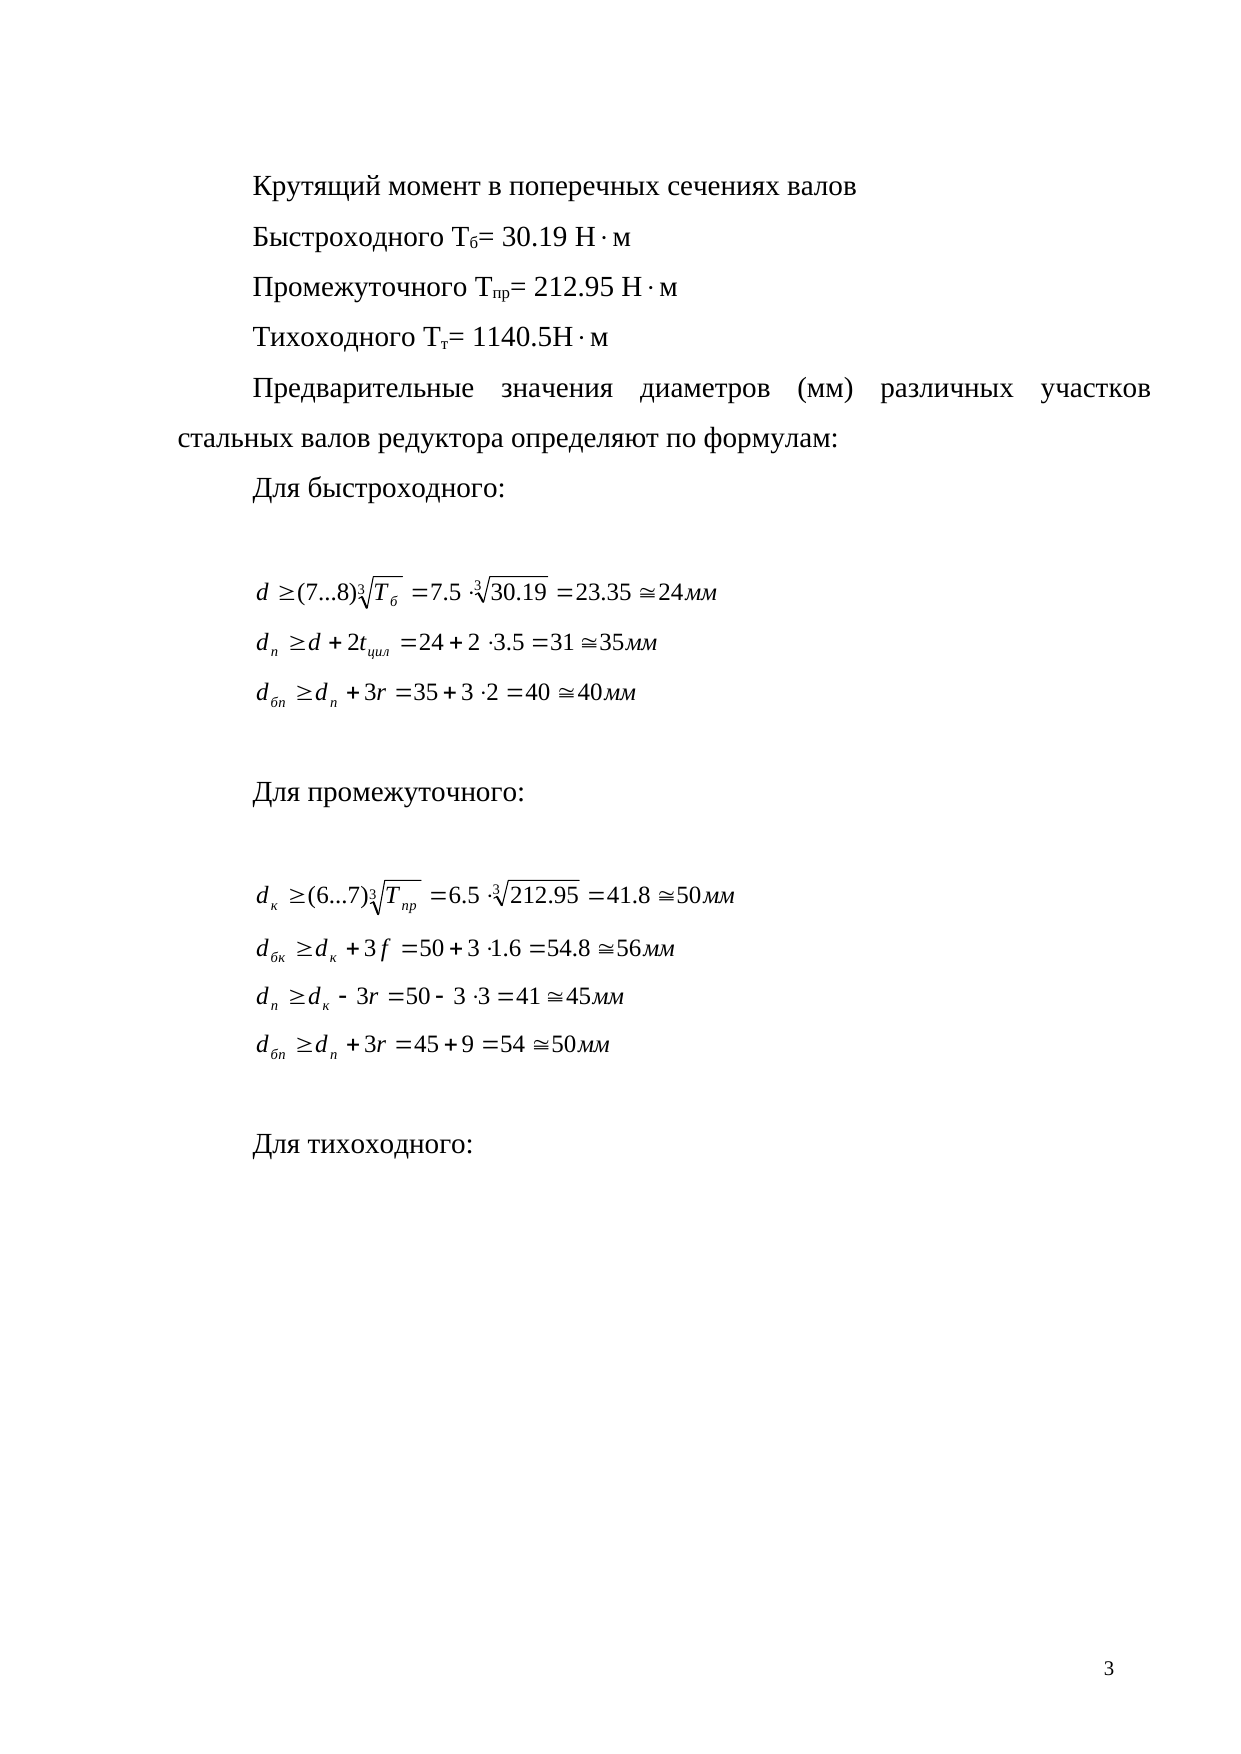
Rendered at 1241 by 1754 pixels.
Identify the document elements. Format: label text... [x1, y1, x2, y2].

text Для быстроходного: [177, 471, 1152, 504]
text Для промежуточного: [177, 774, 1152, 808]
text Быстроходного Tб= 30.19 Hм [177, 219, 1152, 252]
text Предварительные значения диаметров (мм) различных участков стальных валов редуктора определяют по формулам: [177, 370, 1152, 454]
text Для тихоходного: [177, 1126, 1152, 1160]
text Промежуточного Tпр= 212.95 Hм [177, 269, 1152, 303]
subtitle Крутящий момент в поперечных сечениях валов [177, 168, 1152, 202]
text Тихоходного Tт= 1140.5Hм [177, 319, 1152, 353]
